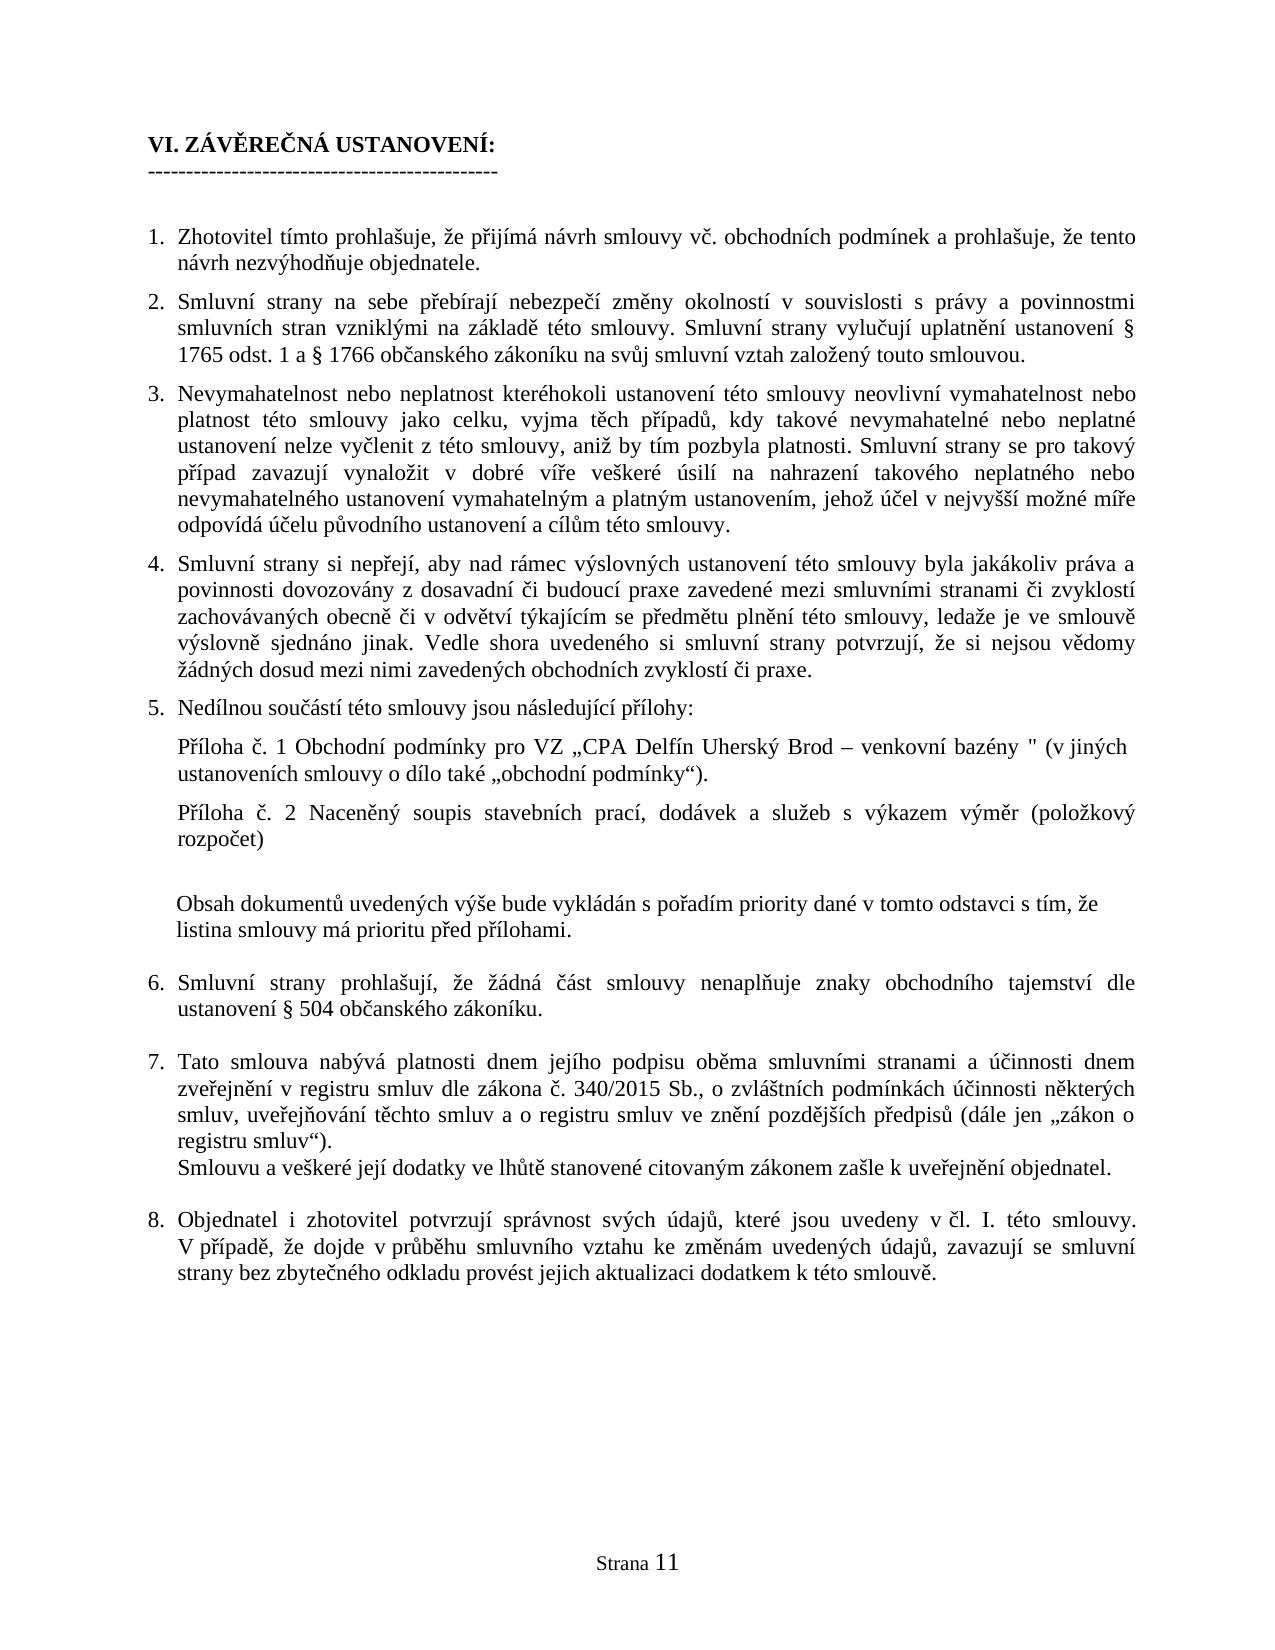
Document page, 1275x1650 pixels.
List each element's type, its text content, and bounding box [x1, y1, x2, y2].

text Příloha č. 2 Naceněný soupis stavebních prací, dodávek a služeb s výkazem výměr (položkový rozpočet) [177, 798, 1137, 851]
list Smluvní strany prohlašují, že žádná část smlouvy nenaplňuje znaky obchodního tajemství dle ustanovení § 504 občanského zákoníku. [148, 969, 1137, 1022]
text ---------------------------------------------- [148, 158, 1127, 184]
list Zhotovitel tímto prohlašuje, že přijímá návrh smlouvy vč. obchodních podmínek a prohlašuje, že tento návrh nezvýhodňuje objednatele. [148, 223, 1137, 276]
text Příloha č. 1 Obchodní podmínky pro VZ „CPA Delfín Uherský Brod – venkovní bazény " (v jiných ustanoveních smlouvy o dílo také „obchodní podmínky“). [148, 733, 1127, 786]
subtitle VI. ZÁVĚREČNÁ USTANOVENÍ: [148, 131, 1127, 158]
text Obsah dokumentů uvedených výše bude vykládán s pořadím priority dané v tomto odstavci s tím, že [148, 890, 1127, 916]
list Tato smlouva nabývá platnosti dnem jejího podpisu oběma smluvními stranami a účinnosti dnem zveřejnění v registru smluv dle zákona č. 340/2015 Sb., o zvláštních podmínkách účinnosti některých smluv, uveřejňování těchto smluv a o registru smluv ve znění pozdějších předpisů (dále jen „zákon o registru smluv“). [148, 1048, 1137, 1154]
list Objednatel i zhotovitel potvrzují správnost svých údajů, které jsou uvedeny v čl. I. této smlouvy. V případě, že dojde v průběhu smluvního vztahu ke změnám uvedených údajů, zavazují se smluvní strany bez zbytečného odkladu provést jejich aktualizaci dodatkem k této smlouvě. [148, 1206, 1137, 1285]
list Smluvní strany si nepřejí, aby nad rámec výslovných ustanovení této smlouvy byla jakákoliv práva a povinnosti dovozovány z dosavadní či budoucí praxe zavedené mezi smluvními stranami či zvyklostí zachovávaných obecně či v odvětví týkajícím se předmětu plnění této smlouvy, ledaže je ve smlouvě výslovně sjednáno jinak. Vedle shora uvedeného si smluvní strany potvrzují, že si nejsou vědomy žádných dosud mezi nimi zavedených obchodních zvyklostí či praxe. [148, 550, 1137, 682]
list Smluvní strany na sebe přebírají nebezpečí změny okolností v souvislosti s právy a povinnostmi smluvních stran vzniklými na základě této smlouvy. Smluvní strany vylučují uplatnění ustanovení § 1765 odst. 1 a § 1766 občanského zákoníku na svůj smluvní vztah založený touto smlouvou. [148, 288, 1137, 367]
list Nevymahatelnost nebo neplatnost kteréhokoli ustanovení této smlouvy neovlivní vymahatelnost nebo platnost této smlouvy jako celku, vyjma těch případů, kdy takové nevymahatelné nebo neplatné ustanovení nelze vyčlenit z této smlouvy, aniž by tím pozbyla platnosti. Smluvní strany se pro takový případ zavazují vynaložit v dobré víře veškeré úsilí na nahrazení takového neplatného nebo nevymahatelného ustanovení vymahatelným a platným ustanovením, jehož účel v nejvyšší možné míře odpovídá účelu původního ustanovení a cílům této smlouvy. [148, 379, 1137, 538]
text Smlouvu a veškeré její dodatky ve lhůtě stanovené citovaným zákonem zašle k uveřejnění objednatel. [177, 1154, 1137, 1180]
text listina smlouvy má prioritu před přílohami. [148, 916, 1127, 943]
list Nedílnou součástí této smlouvy jsou následující přílohy: [148, 694, 1127, 721]
